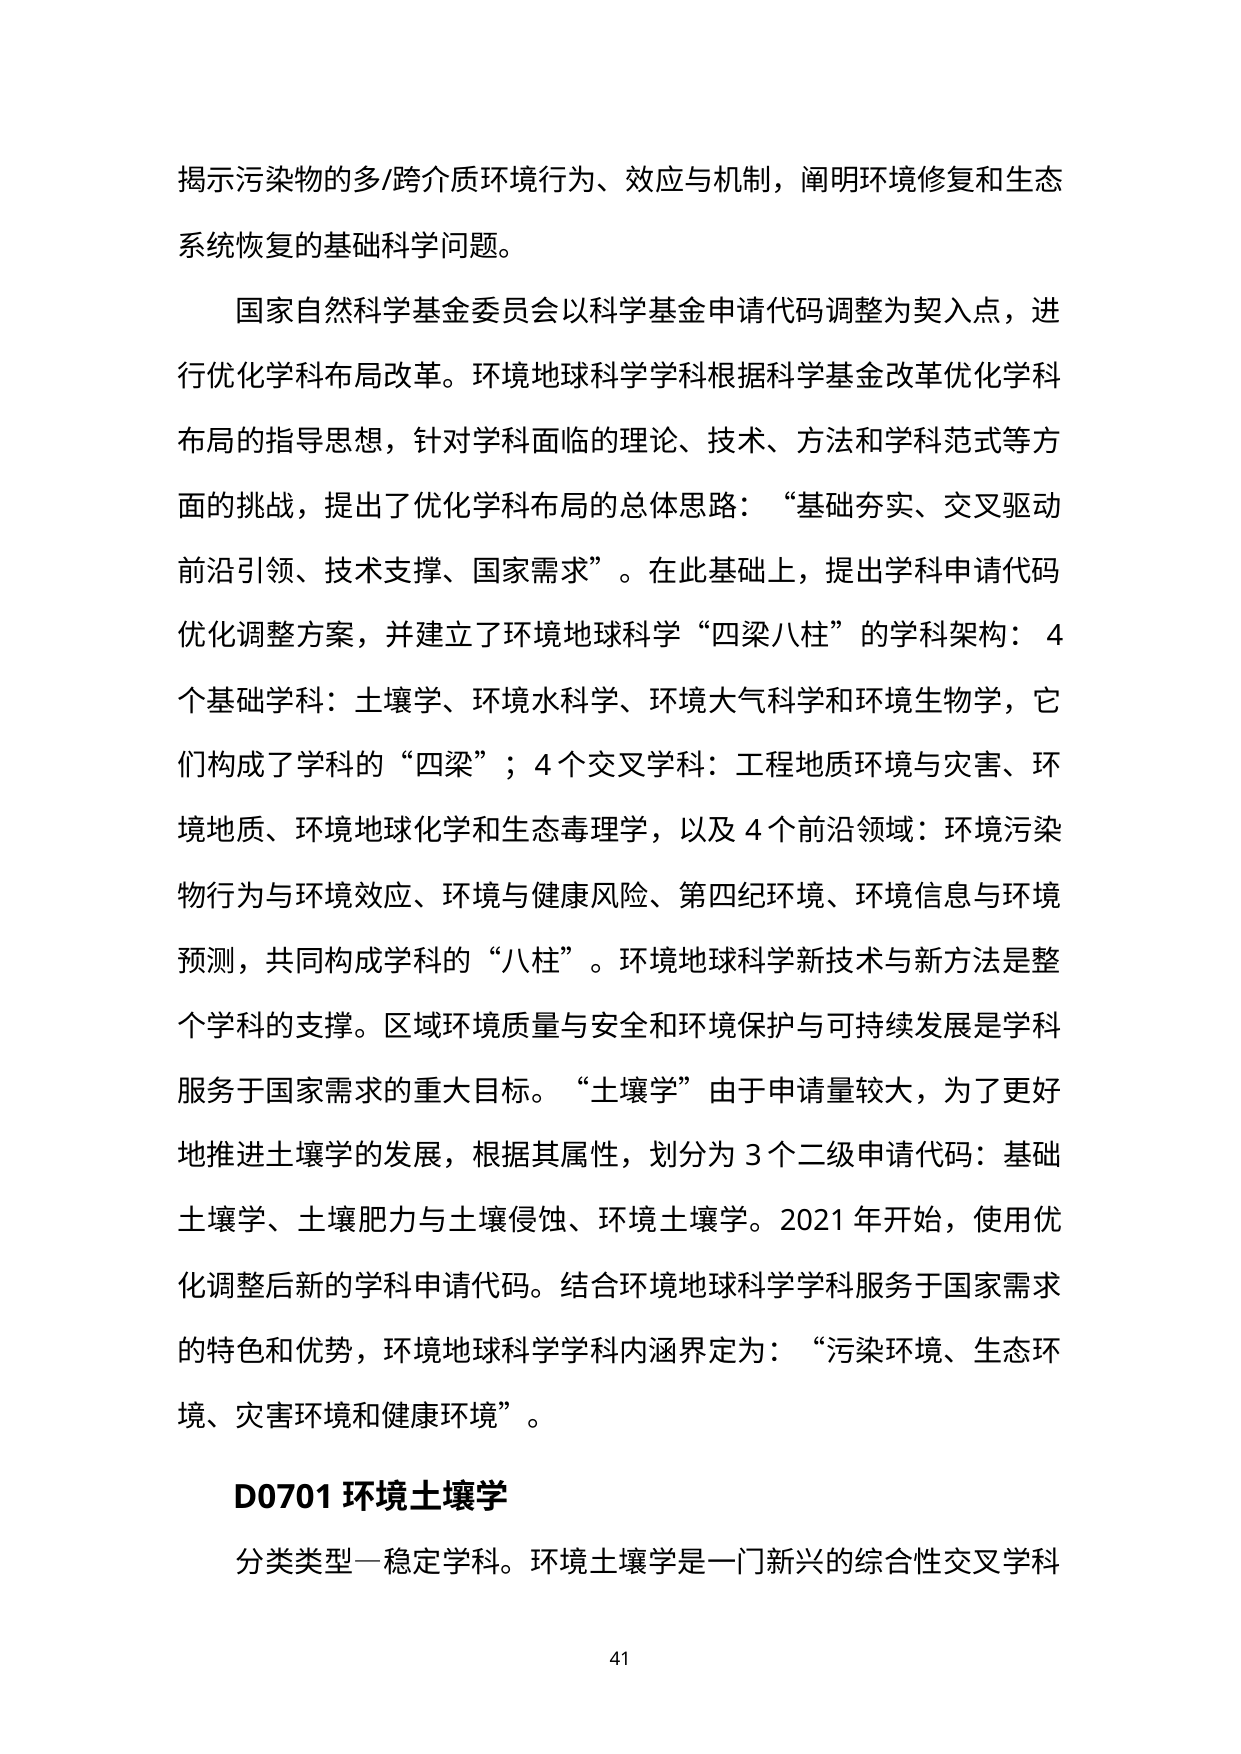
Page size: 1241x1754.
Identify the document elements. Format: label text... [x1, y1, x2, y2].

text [177, 146, 1063, 276]
text D0701 环境土壤学 [233, 1462, 1063, 1527]
text 国家自然科学基金委员会以科学基金申请代码调整为契入点，进行优化学科布局改革。环境地球科学学科根据科学基金改革优化学科布局的指导思想，针对学科面临的理论、技术、方法和学科范式等方面的挑战，提出了优化学科布局的总体思路：“基础夯实、交叉驱动、前沿引领、技术支撑、国家需求”。在此基础上，提出学科申请代码优化调整方案，并建立了环境地球科学“四梁八柱”的学科架构： 4个基础学科：土壤学、环境水科学、环境大气科学和环境生物学，它们构成了学科的“四梁”；4个交叉学科：工程地质环境与灾害、环境地质、环境地球化学和生态毒理学，以及4个前沿领域：环境污染物行为与环境效应、环境与健康风险、第四纪环境、环境信息与环境预测，共同构成学科的“八柱”。环境地球科学新技术与新方法是整个学科的支撑。区域环境质量与安全和环境保护与可持续发展是学科服务于国家需求的重大目标。“土壤学”由于申请量较大，为了更好地推进土壤学的发展，根据其属性，划分为3个二级申请代码：基础土壤学、土壤肥力与土壤侵蚀、环境土壤学。2021年开始，使用优化调整后新的学科申请代码。结合环境地球科学学科服务于国家需求的特色和优势，环境地球科学学科内涵界定为：“污染环境、生态环境、灾害环境和健康环境”。 [177, 276, 1063, 1446]
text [177, 1527, 1063, 1592]
